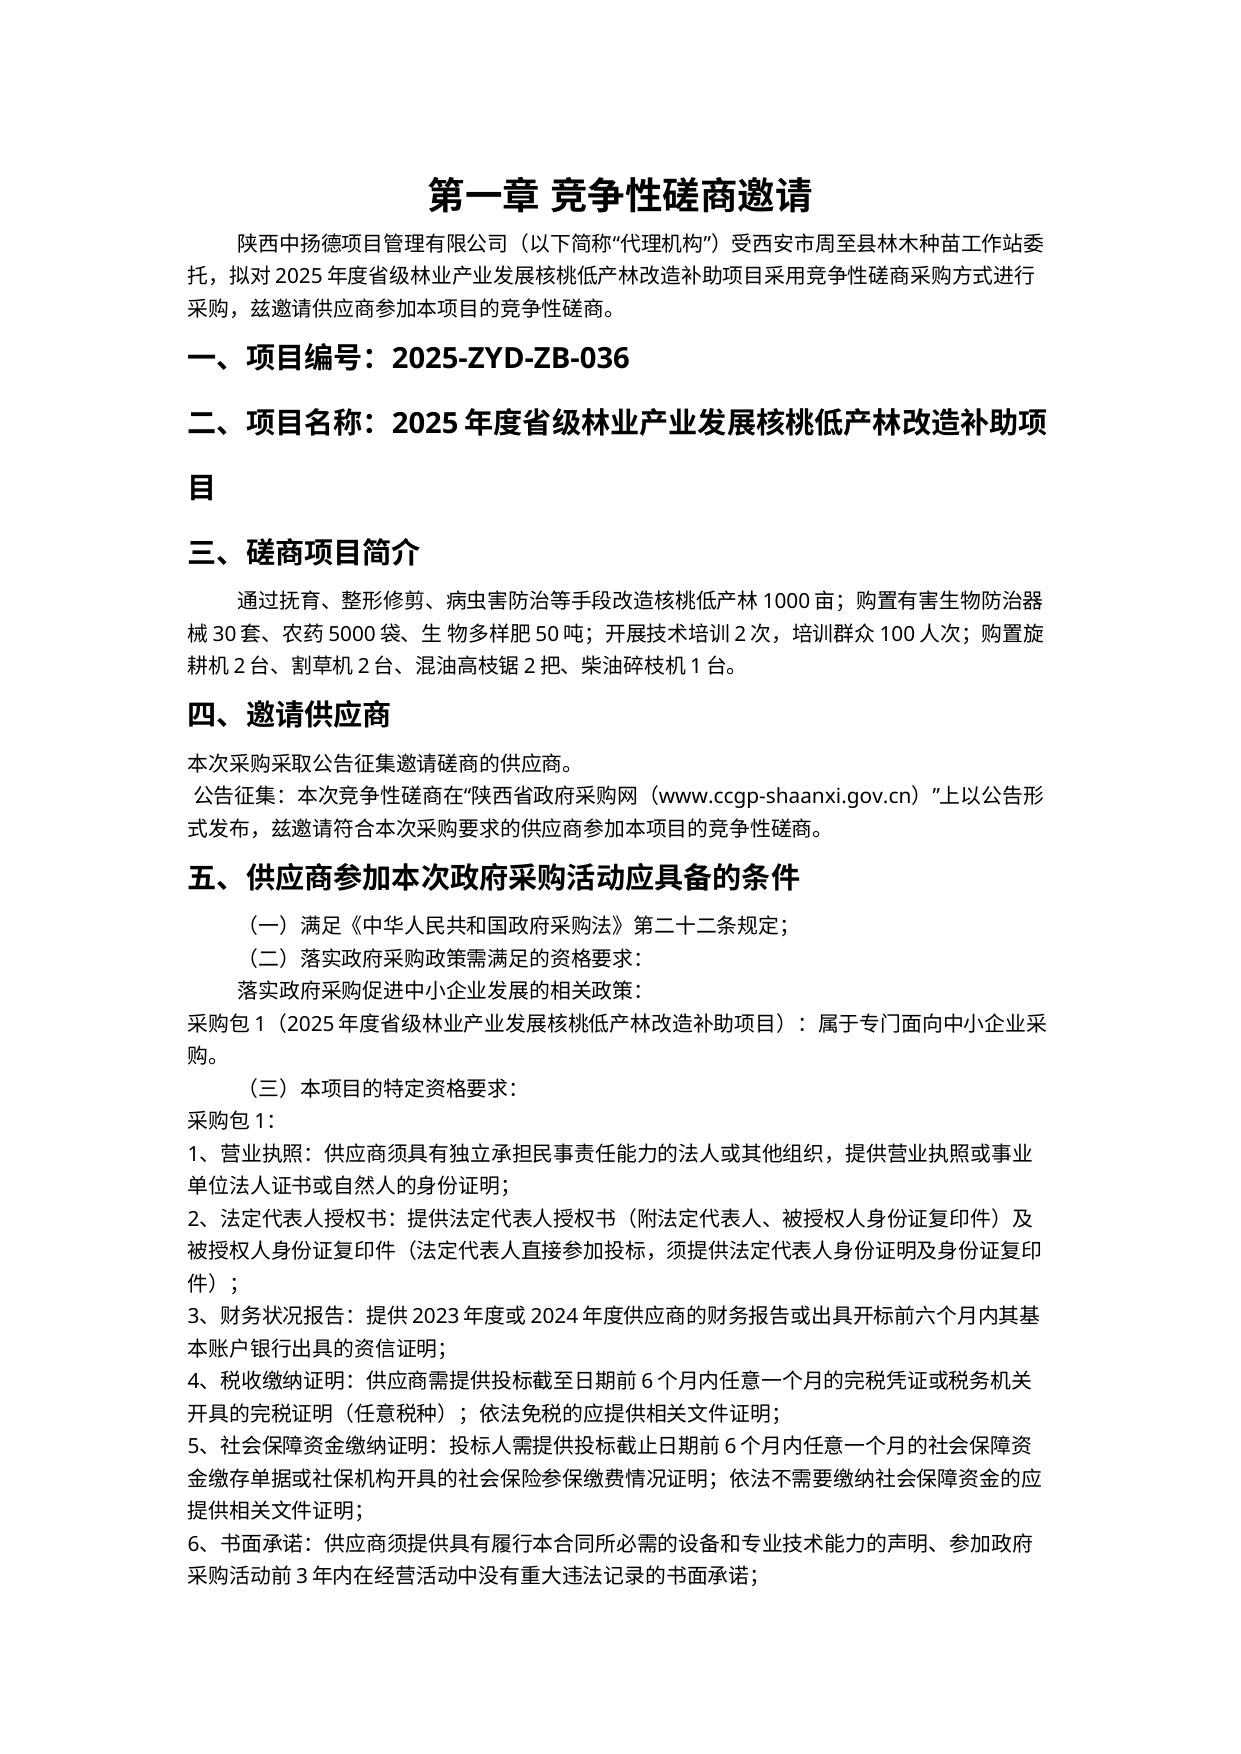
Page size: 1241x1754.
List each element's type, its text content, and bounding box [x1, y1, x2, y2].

text 一、项目编号：2025-ZYD-ZB-036 [187, 324, 1053, 389]
text 本次采购采取公告征集邀请磋商的供应商。 [187, 747, 1053, 779]
text 6、书面承诺：供应商须提供具有履行本合同所必需的设备和专业技术能力的声明、参加政府采购活动前3年内在经营活动中没有重大违法记录的书面承诺； [187, 1527, 1053, 1592]
text （二）落实政府采购政策需满足的资格要求： [187, 942, 1053, 974]
text 陕西中扬德项目管理有限公司（以下简称“代理机构”）受西安市周至县林木种苗工作站委托，拟对2025年度省级林业产业发展核桃低产林改造补助项目采用竞争性磋商采购方式进行采购，兹邀请供应商参加本项目的竞争性磋商。 [187, 227, 1053, 324]
text 4、税收缴纳证明：供应商需提供投标截至日期前6个月内任意一个月的完税凭证或税务机关开具的完税证明（任意税种）；依法免税的应提供相关文件证明； [187, 1364, 1053, 1429]
text 3、财务状况报告：提供2023年度或2024年度供应商的财务报告或出具开标前六个月内其基本账户银行出具的资信证明； [187, 1299, 1053, 1364]
text 四、邀请供应商 [187, 682, 1053, 747]
text 5、社会保障资金缴纳证明：投标人需提供投标截止日期前6个月内任意一个月的社会保障资金缴存单据或社保机构开具的社会保险参保缴费情况证明；依法不需要缴纳社会保障资金的应提供相关文件证明； [187, 1429, 1053, 1527]
text 公告征集：本次竞争性磋商在“陕西省政府采购网（www.ccgp-shaanxi.gov.cn）”上以公告形式发布，兹邀请符合本次采购要求的供应商参加本项目的竞争性磋商。 [187, 779, 1053, 844]
text 落实政府采购促进中小企业发展的相关政策： [187, 974, 1053, 1007]
text （一）满足《中华人民共和国政府采购法》第二十二条规定； [187, 909, 1053, 942]
text （三）本项目的特定资格要求： [187, 1072, 1053, 1104]
text 采购包1： [187, 1104, 1053, 1137]
text 五、供应商参加本次政府采购活动应具备的条件 [187, 844, 1053, 909]
text 二、项目名称：2025年度省级林业产业发展核桃低产林改造补助项目 [187, 389, 1053, 519]
text 通过抚育、整形修剪、病虫害防治等手段改造核桃低产林1000亩；购置有害生物防治器械30套、农药5000袋、生 物多样肥50吨；开展技术培训2次，培训群众100人次；购置旋耕机2台、割草机2台、混油高枝锯2把、柴油碎枝机1台。 [187, 584, 1053, 682]
text 2、法定代表人授权书：提供法定代表人授权书（附法定代表人、被授权人身份证复印件）及被授权人身份证复印件（法定代表人直接参加投标，须提供法定代表人身份证明及身份证复印件）； [187, 1202, 1053, 1299]
text 1、营业执照：供应商须具有独立承担民事责任能力的法人或其他组织，提供营业执照或事业单位法人证书或自然人的身份证明； [187, 1137, 1053, 1202]
text 采购包1（2025年度省级林业产业发展核桃低产林改造补助项目）：属于专门面向中小企业采购。 [187, 1007, 1053, 1072]
text 第一章 竞争性磋商邀请 [187, 162, 1053, 227]
text 三、磋商项目简介 [187, 519, 1053, 584]
